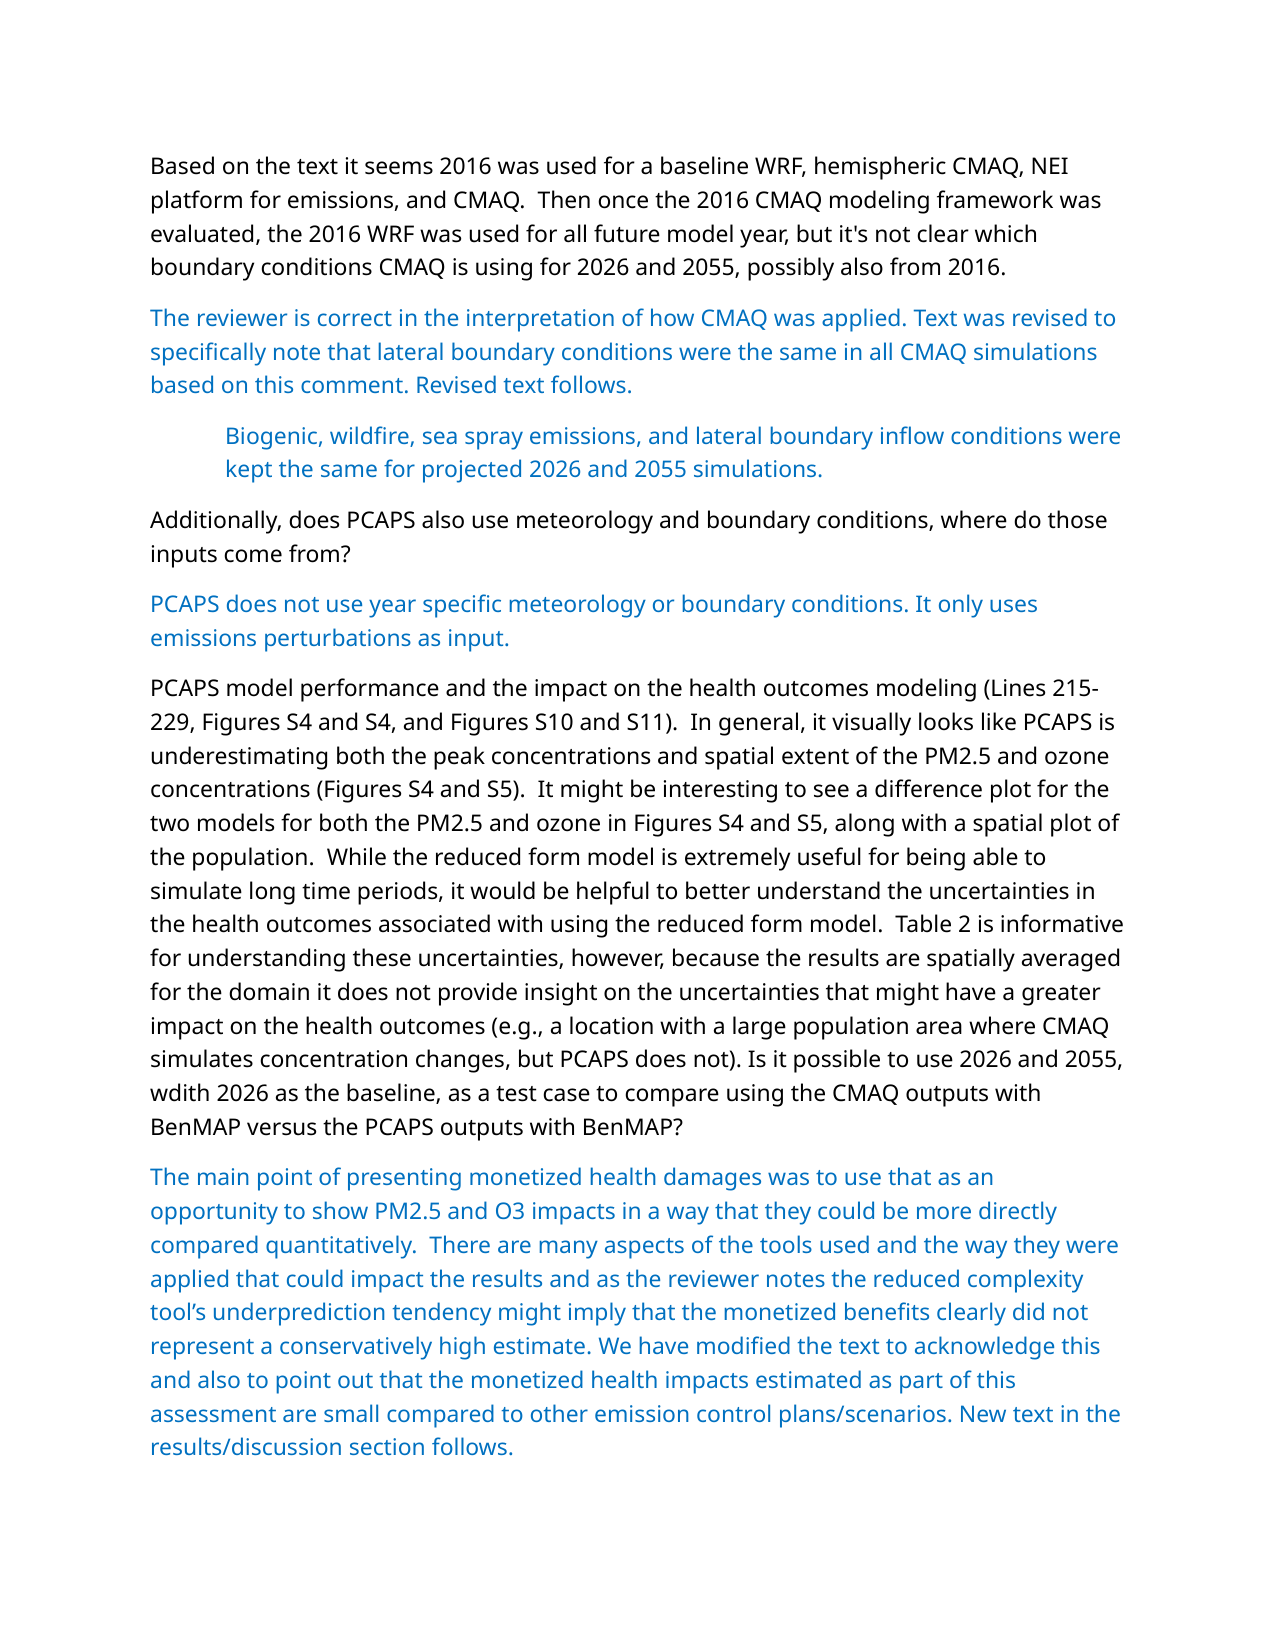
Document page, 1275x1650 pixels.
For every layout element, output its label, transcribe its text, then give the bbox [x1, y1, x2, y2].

text Based on the text it seems 2016 was used for a baseline WRF, hemispheric CMAQ, NEI platform for emissions, and CMAQ. Then once the 2016 CMAQ modeling framework was evaluated, the 2016 WRF was used for all future model year, but it's not clear which boundary conditions CMAQ is using for 2026 and 2055, possibly also from 2016. [150, 150, 1125, 282]
text The reviewer is correct in the interpretation of how CMAQ was applied. Text was revised to specifically note that lateral boundary conditions were the same in all CMAQ simulations based on this comment. Revised text follows. [150, 302, 1125, 400]
text Additionally, does PCAPS also use meteorology and boundary conditions, where do those inputs come from? [150, 504, 1125, 569]
text PCAPS model performance and the impact on the health outcomes modeling (Lines 215-229, Figures S4 and S4, and Figures S10 and S11). In general, it visually looks like PCAPS is underestimating both the peak concentrations and spatial extent of the PM2.5 and ozone concentrations (Figures S4 and S5). It might be interesting to see a difference plot for the two models for both the PM2.5 and ozone in Figures S4 and S5, along with a spatial plot of the population. While the reduced form model is extremely useful for being able to simulate long time periods, it would be helpful to better understand the uncertainties in the health outcomes associated with using the reduced form model. Table 2 is informative for understanding these uncertainties, however, because the results are spatially averaged for the domain it does not provide insight on the uncertainties that might have a greater impact on the health outcomes (e.g., a location with a large population area where CMAQ simulates concentration changes, but PCAPS does not). Is it possible to use 2026 and 2055, wdith 2026 as the baseline, as a test case to compare using the CMAQ outputs with BenMAP versus the PCAPS outputs with BenMAP? [150, 672, 1125, 1142]
text PCAPS does not use year specific meteorology or boundary conditions. It only uses emissions perturbations as input. [150, 588, 1125, 653]
text The main point of presenting monetized health damages was to use that as an opportunity to show PM2.5 and O3 impacts in a way that they could be more directly compared quantitatively. There are many aspects of the tools used and the way they were applied that could impact the results and as the reviewer notes the reduced complexity tool’s underprediction tendency might imply that the monetized benefits clearly did not represent a conservatively high estimate. We have modified the text to acknowledge this and also to point out that the monetized health impacts estimated as part of this assessment are small compared to other emission control plans/scenarios. New text in the results/discussion section follows. [150, 1161, 1125, 1462]
text Biogenic, wildfire, sea spray emissions, and lateral boundary inflow conditions were kept the same for projected 2026 and 2055 simulations. [225, 419, 1125, 484]
